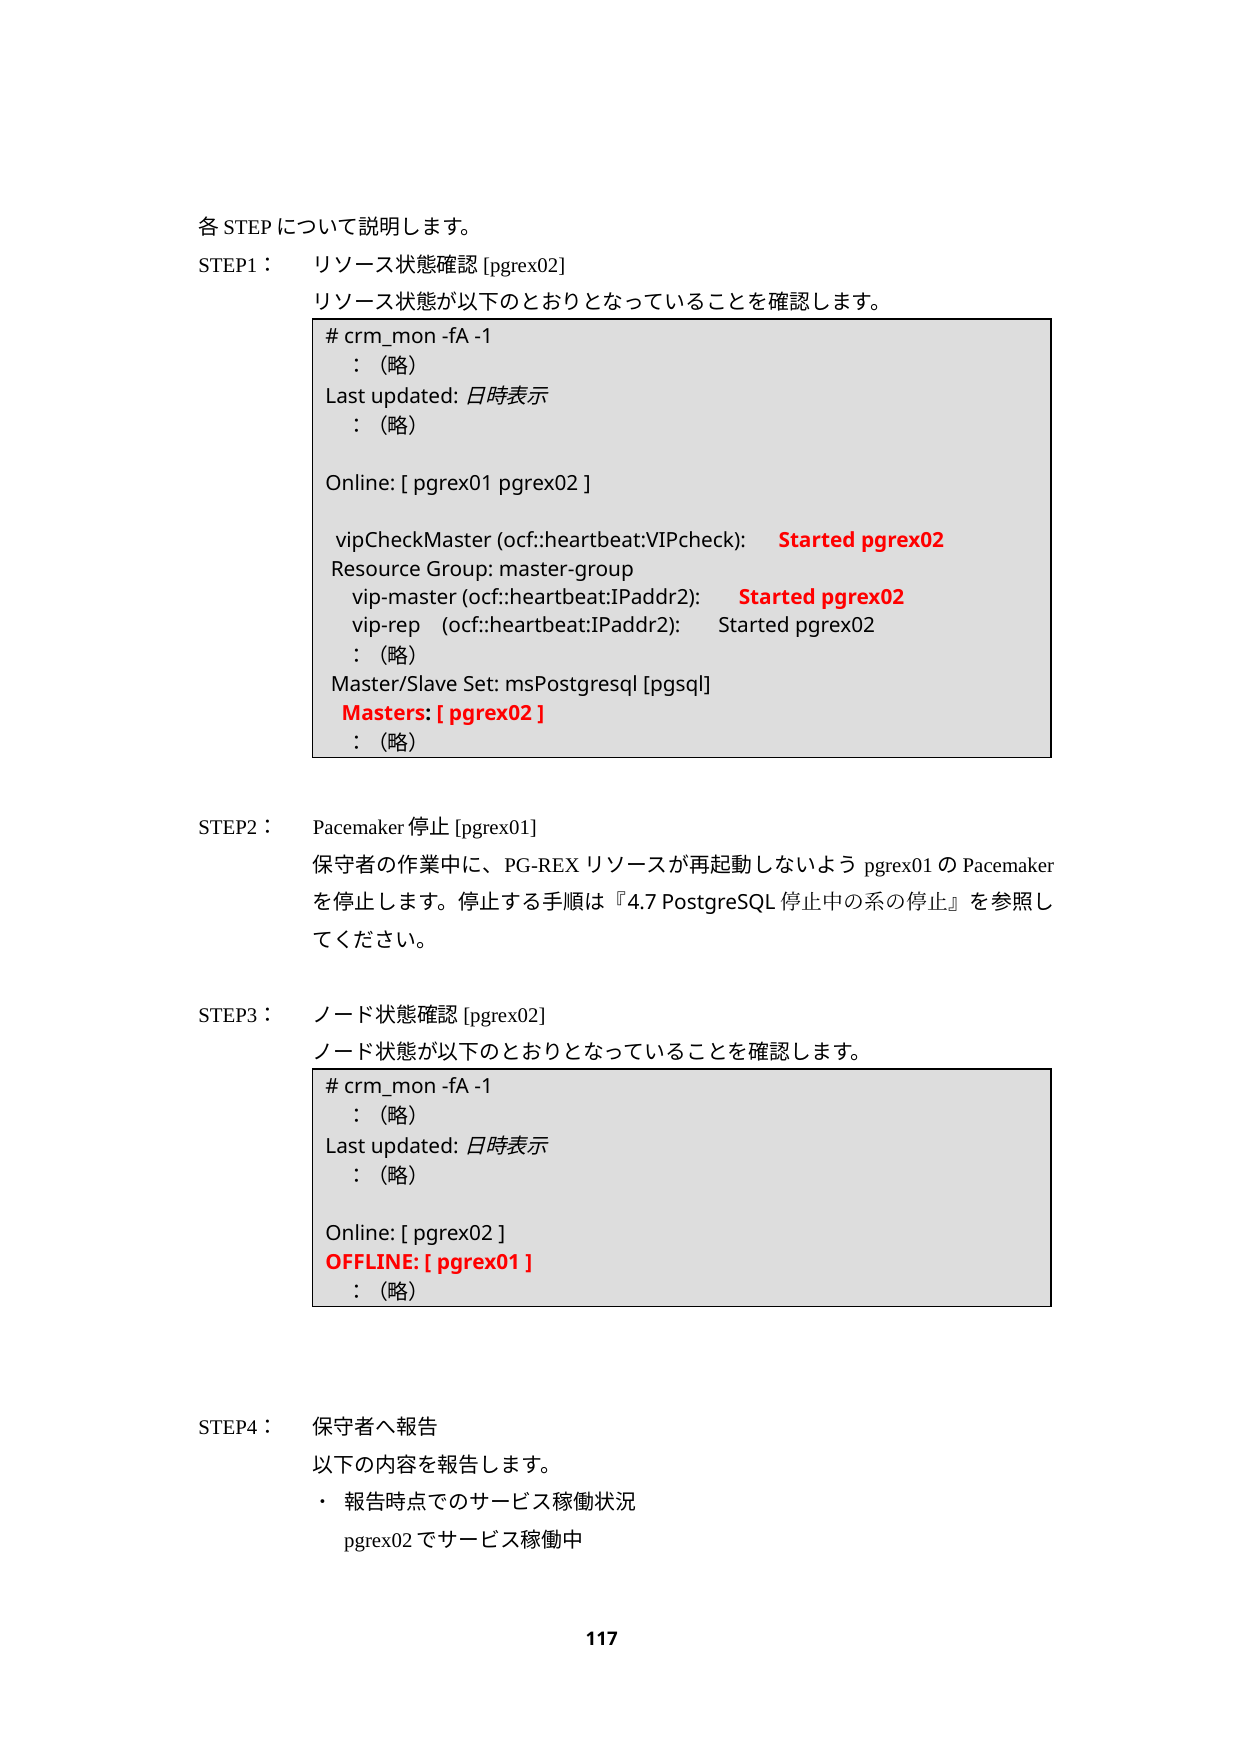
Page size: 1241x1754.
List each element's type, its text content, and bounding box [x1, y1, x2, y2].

text STEP1： リソース状態確認 [pgrex02] [198, 244, 1054, 282]
text 各STEPについて説明します。 [177, 207, 1054, 244]
text 以下の内容を報告します。 [313, 1444, 1054, 1482]
text STEP3： ノード状態確認 [pgrex02] [198, 994, 1054, 1032]
text STEP2： Pacemaker停止 [pgrex01] [198, 807, 1054, 844]
text 保守者の作業中に、PG-REXリソースが再起動しないようpgrex01のPacemakerを停止します。停止する手順は『4.7 PostgreSQL停止中の系の停止』を参照してください。 [313, 844, 1054, 957]
text STEP4： 保守者へ報告 [198, 1407, 1054, 1444]
list 報告時点でのサービス稼働状況 pgrex02でサービス稼働中 [313, 1482, 1054, 1557]
text リソース状態が以下のとおりとなっていることを確認します。 [313, 282, 1054, 319]
text ノード状態が以下のとおりとなっていることを確認します。 [313, 1032, 1054, 1069]
